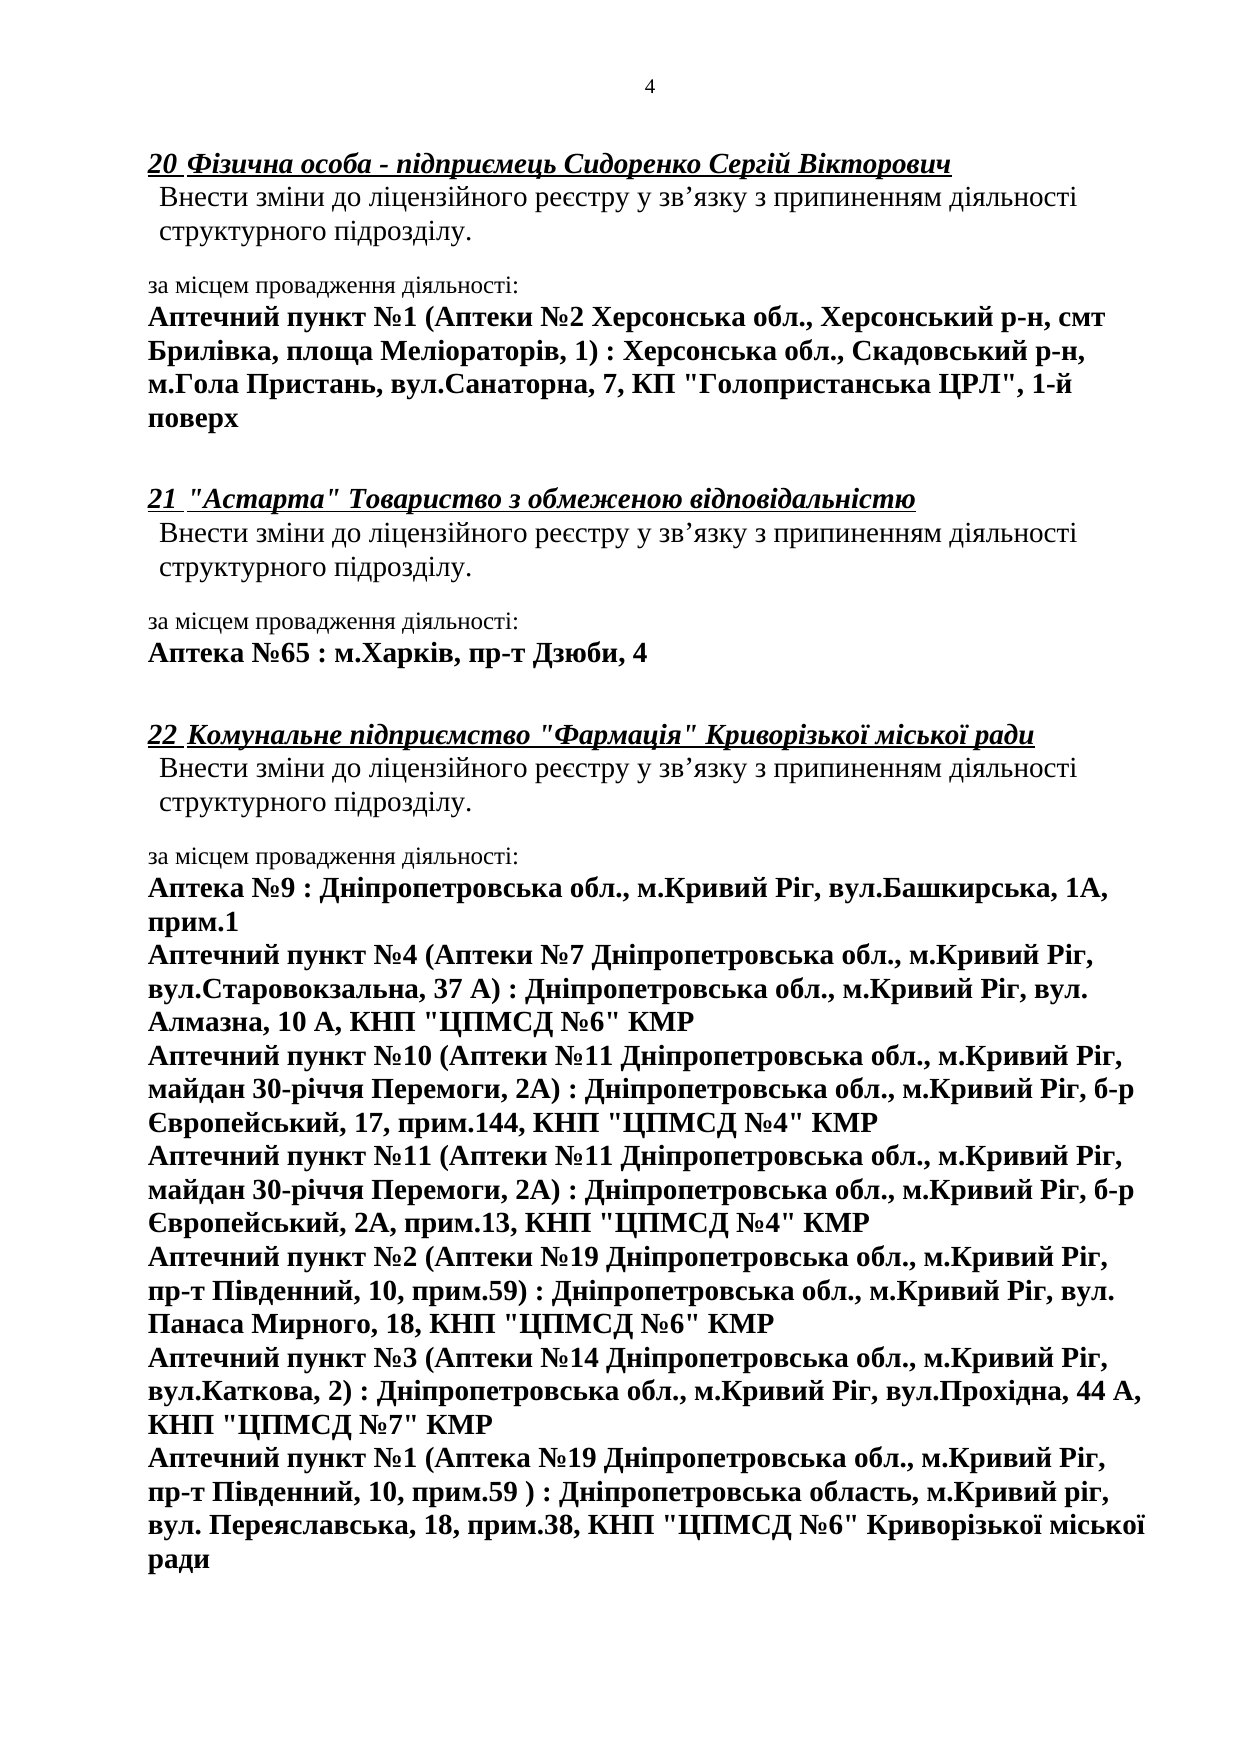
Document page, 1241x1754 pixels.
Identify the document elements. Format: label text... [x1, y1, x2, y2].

text за місцем провадження діяльності: [148, 841, 1152, 870]
text 21 "Астарта" Товариство з обмеженою відповідальністю [148, 482, 1152, 515]
text Аптечний пункт №10 (Аптеки №11 Дніпропетровська обл., м.Кривий Ріг, майдан 30-річчя Перемоги, 2А) : Дніпропетровська обл., м.Кривий Ріг, б-р Європейський, 17, прим.144, КНП "ЦПМСД №4" КМР [148, 1038, 1152, 1138]
text Аптека №9 : Дніпропетровська обл., м.Кривий Ріг, вул.Башкирська, 1А, прим.1 [148, 870, 1152, 937]
table_header Внести зміни до ліцензійного реєстру у зв’язку з припиненням діяльності структурного підрозділу. [148, 515, 1152, 582]
text 20 Фізична особа - підприємець Сидоренко Сергій Вікторович [148, 146, 1152, 179]
text Аптечний пункт №1 (Аптеки №2 Херсонська обл., Херсонський р-н, смт Брилівка, площа Меліораторів, 1) : Херсонська обл., Скадовський р-н, м.Гола Пристань, вул.Санаторна, 7, КП "Голопристанська ЦРЛ", 1-й поверх [148, 299, 1152, 433]
text за місцем провадження діяльності: [148, 606, 1152, 635]
table_header Внести зміни до ліцензійного реєстру у зв’язку з припиненням діяльності структурного підрозділу. [148, 750, 1152, 817]
text Аптечний пункт №1 (Аптека №19 Дніпропетровська обл., м.Кривий Ріг, пр-т Південний, 10, прим.59 ) : Дніпропетровська область, м.Кривий ріг, вул. Переяславська, 18, прим.38, КНП "ЦПМСД №6" Криворізької міської ради [148, 1440, 1152, 1574]
text Аптечний пункт №3 (Аптеки №14 Дніпропетровська обл., м.Кривий Ріг, вул.Каткова, 2) : Дніпропетровська обл., м.Кривий Ріг, вул.Прохідна, 44 А, КНП "ЦПМСД №7" КМР [148, 1340, 1152, 1440]
table_header Внести зміни до ліцензійного реєстру у зв’язку з припиненням діяльності структурного підрозділу. [148, 180, 1152, 247]
text Аптечний пункт №11 (Аптеки №11 Дніпропетровська обл., м.Кривий Ріг, майдан 30-річчя Перемоги, 2А) : Дніпропетровська обл., м.Кривий Ріг, б-р Європейський, 2А, прим.13, КНП "ЦПМСД №4" КМР [148, 1138, 1152, 1239]
text Аптечний пункт №2 (Аптеки №19 Дніпропетровська обл., м.Кривий Ріг, пр-т Південний, 10, прим.59) : Дніпропетровська обл., м.Кривий Ріг, вул. Панаса Мирного, 18, КНП "ЦПМСД №6" КМР [148, 1239, 1152, 1340]
text за місцем провадження діяльності: [148, 271, 1152, 299]
text Аптечний пункт №4 (Аптеки №7 Дніпропетровська обл., м.Кривий Ріг, вул.Старовокзальна, 37 А) : Дніпропетровська обл., м.Кривий Ріг, вул. Алмазна, 10 А, КНП "ЦПМСД №6" КМР [148, 937, 1152, 1038]
text Аптека №65 : м.Харків, пр-т Дзюби, 4 [148, 635, 1152, 669]
text 22 Комунальне підприємство "Фармація" Криворізької міської ради [148, 717, 1152, 750]
